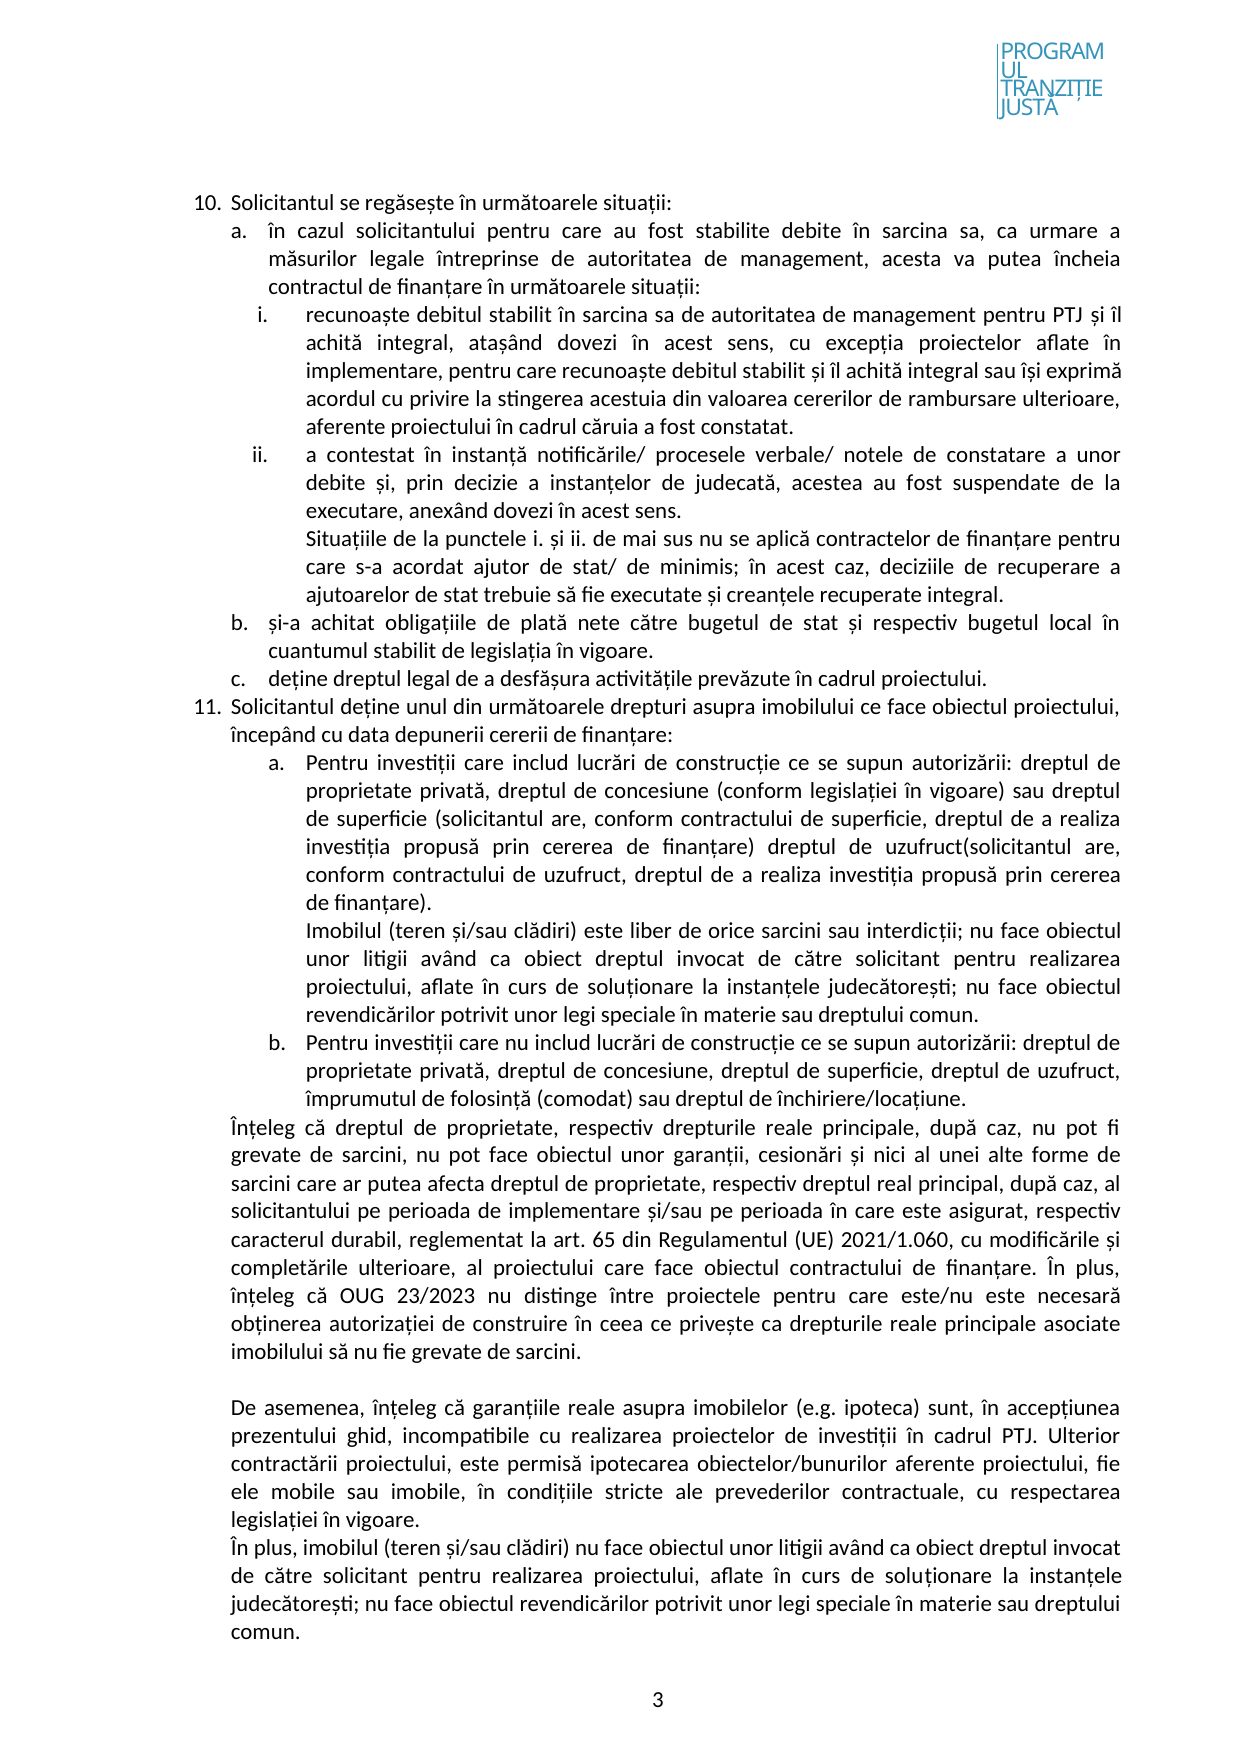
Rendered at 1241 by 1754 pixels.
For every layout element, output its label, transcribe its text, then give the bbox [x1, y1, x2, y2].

list și-a achitat obligaţiile de plată nete către bugetul de stat și respectiv bugetul local în cuantumul stabilit de legislația în vigoare. [231, 608, 1122, 664]
list În plus, imobilul (teren și/sau clădiri) nu face obiectul unor litigii având ca obiect dreptul invocat de către solicitant pentru realizarea proiectului, aflate în curs de soluţionare la instanţele judecătoreşti; nu face obiectul revendicărilor potrivit unor legi speciale în materie sau dreptului comun. [231, 1533, 1122, 1645]
list Solicitantul se regăsește în următoarele situații: [193, 188, 1122, 216]
list De asemenea, înțeleg că garanțiile reale asupra imobilelor (e.g. ipoteca) sunt, în accepțiunea prezentului ghid, incompatibile cu realizarea proiectelor de investiții în cadrul PTJ. Ulterior contractării proiectului, este permisă ipotecarea obiectelor/bunurilor aferente proiectului, fie ele mobile sau imobile, în condițiile stricte ale prevederilor contractuale, cu respectarea legislației în vigoare. [231, 1393, 1122, 1533]
list Pentru investiții care includ lucrări de construcție ce se supun autorizării: dreptul de proprietate privată, dreptul de concesiune (conform legislației în vigoare) sau dreptul de superficie (solicitantul are, conform contractului de superficie, dreptul de a realiza investiția propusă prin cererea de finanțare) dreptul de uzufruct(solicitantul are, conform contractului de uzufruct, dreptul de a realiza investiția propusă prin cererea de finanțare). [268, 748, 1122, 916]
list Situațiile de la punctele i. și ii. de mai sus nu se aplică contractelor de finanțare pentru care s-a acordat ajutor de stat/ de minimis; în acest caz, deciziile de recuperare a ajutoarelor de stat trebuie să fie executate și creanțele recuperate integral. [306, 524, 1122, 608]
list Solicitantul deține unul din următoarele drepturi asupra imobilului ce face obiectul proiectului, începând cu data depunerii cererii de finanțare: [193, 692, 1122, 748]
list Înțeleg că dreptul de proprietate, respectiv drepturile reale principale, după caz, nu pot fi grevate de sarcini, nu pot face obiectul unor garanții, cesionări și nici al unei alte forme de sarcini care ar putea afecta dreptul de proprietate, respectiv dreptul real principal, după caz, al solicitantului pe perioada de implementare și/sau pe perioada în care este asigurat, respectiv caracterul durabil, reglementat la art. 65 din Regulamentul (UE) 2021/1.060, cu modificările și completările ulterioare, al proiectului care face obiectul contractului de finanțare. În plus, înțeleg că OUG 23/2023 nu distinge între proiectele pentru care este/nu este necesară obținerea autorizației de construire în ceea ce privește ca drepturile reale principale asociate imobilului să nu fie grevate de sarcini. [231, 1113, 1122, 1365]
list Pentru investiții care nu includ lucrări de construcție ce se supun autorizării: dreptul de proprietate privată, dreptul de concesiune, dreptul de superficie, dreptul de uzufruct, împrumutul de folosință (comodat) sau dreptul de închiriere/locațiune. [268, 1028, 1122, 1113]
list a contestat în instanță notificările/ procesele verbale/ notele de constatare a unor debite și, prin decizie a instanțelor de judecată, acestea au fost suspendate de la executare, anexând dovezi în acest sens. [268, 440, 1122, 524]
list Imobilul (teren și/sau clădiri) este liber de orice sarcini sau interdicţii; nu face obiectul unor litigii având ca obiect dreptul invocat de către solicitant pentru realizarea proiectului, aflate în curs de soluţionare la instanţele judecătoreşti; nu face obiectul revendicărilor potrivit unor legi speciale în materie sau dreptului comun. [306, 916, 1122, 1028]
list în cazul solicitantului pentru care au fost stabilite debite în sarcina sa, ca urmare a măsurilor legale întreprinse de autoritatea de management, acesta va putea încheia contractul de finanţare în următoarele situaţii: [231, 216, 1122, 300]
list deține dreptul legal de a desfășura activitățile prevăzute în cadrul proiectului. [231, 664, 1122, 692]
list recunoaşte debitul stabilit în sarcina sa de autoritatea de management pentru PTJ şi îl achită integral, ataşând dovezi în acest sens, cu excepția proiectelor aflate în implementare, pentru care recunoaşte debitul stabilit şi îl achită integral sau îşi exprimă acordul cu privire la stingerea acestuia din valoarea cererilor de rambursare ulterioare, aferente proiectului în cadrul căruia a fost constatat. [268, 300, 1122, 440]
